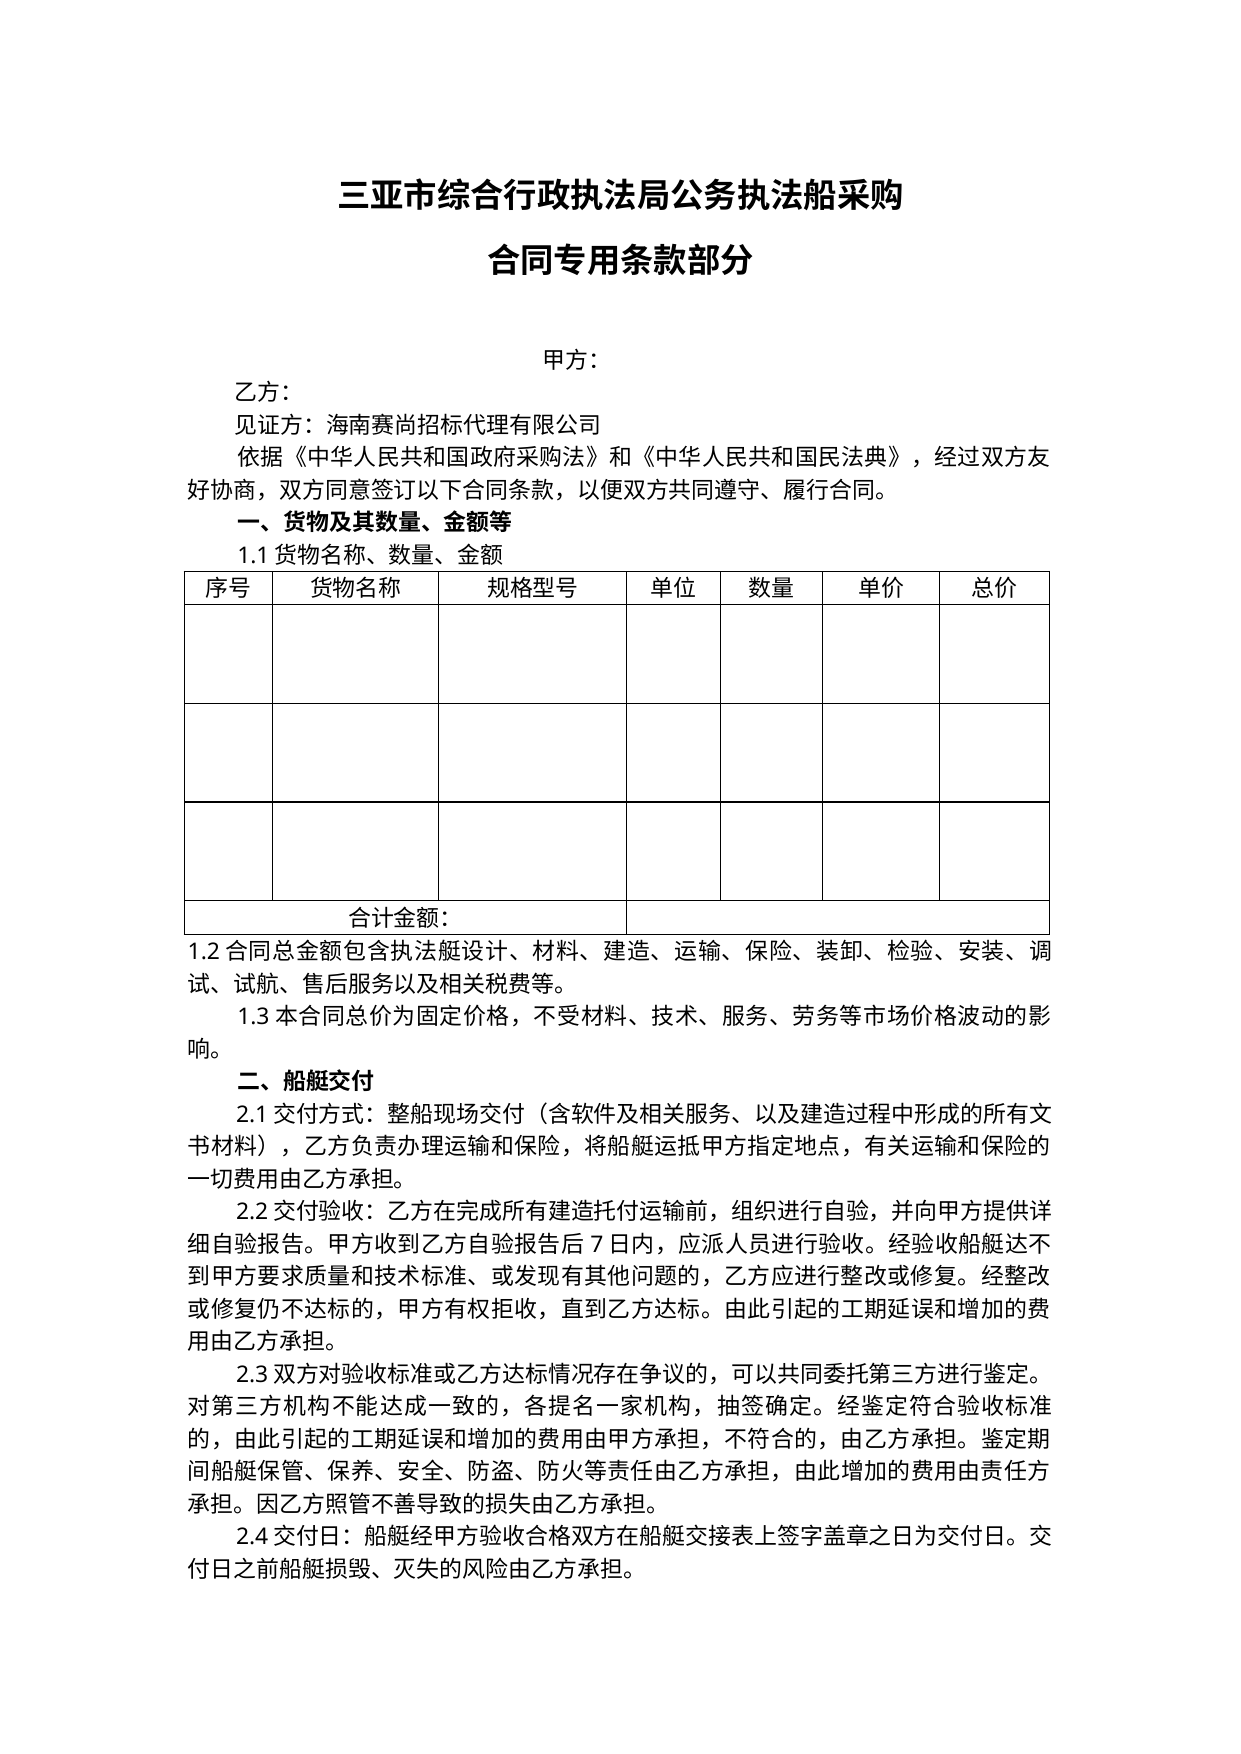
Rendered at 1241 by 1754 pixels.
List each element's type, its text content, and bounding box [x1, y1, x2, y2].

table_cell [273, 605, 438, 703]
table_cell [721, 605, 822, 703]
table_cell [439, 803, 626, 900]
table_cell 合计金额： [185, 901, 626, 933]
table_cell [721, 704, 822, 801]
table_header 单位 [627, 572, 720, 604]
text 依据《中华人民共和国政府采购法》和《中华人民共和国民法典》，经过双方友好协商，双方同意签订以下合同条款，以便双方共同遵守、履行合同。 [187, 441, 1053, 506]
table_header 总价 [940, 572, 1049, 604]
table_cell [940, 704, 1049, 801]
table_cell [627, 901, 1049, 933]
text 1.2合同总金额包含执法艇设计、材料、建造、运输、保险、装卸、检验、安装、调试、试航、售后服务以及相关税费等。 [187, 934, 1053, 999]
table_cell [439, 605, 626, 703]
table_cell [721, 803, 822, 900]
text 乙方： [187, 376, 1053, 408]
table_cell [627, 704, 720, 801]
text 2.3双方对验收标准或乙方达标情况存在争议的，可以共同委托第三方进行鉴定。对第三方机构不能达成一致的，各提名一家机构，抽签确定。经鉴定符合验收标准的，由此引起的工期延误和增加的费用由甲方承担，不符合的，由乙方承担。鉴定期间船艇保管、保养、安全、防盗、防火等责任由乙方承担，由此增加的费用由责任方承担。因乙方照管不善导致的损失由乙方承担。 [187, 1357, 1053, 1519]
text 三亚市综合行政执法局公务执法船采购 [187, 162, 1053, 227]
table_header 单价 [823, 572, 939, 604]
table_cell [823, 803, 939, 900]
table_cell [185, 803, 272, 900]
table_header 数量 [721, 572, 822, 604]
table_cell [273, 803, 438, 900]
table_header 货物名称 [273, 572, 438, 604]
table_cell [439, 704, 626, 801]
table_cell [823, 704, 939, 801]
text 二、船艇交付 [187, 1064, 1053, 1097]
text 一、货物及其数量、金额等 [187, 506, 1053, 538]
table_cell [823, 605, 939, 703]
text 见证方：海南赛尚招标代理有限公司 [187, 408, 1053, 441]
text 1.1货物名称、数量、金额 [187, 538, 1053, 571]
text 2.1交付方式：整船现场交付（含软件及相关服务、以及建造过程中形成的所有文书材料），乙方负责办理运输和保险，将船艇运抵甲方指定地点，有关运输和保险的一切费用由乙方承担。 [187, 1097, 1053, 1194]
table_cell [273, 704, 438, 801]
table_header 规格型号 [439, 572, 626, 604]
table_cell [185, 605, 272, 703]
text 甲方： [542, 343, 886, 376]
table_cell [185, 704, 272, 801]
text 2.4交付日：船艇经甲方验收合格双方在船艇交接表上签字盖章之日为交付日。交付日之前船艇损毁、灭失的风险由乙方承担。 [187, 1519, 1053, 1584]
table_cell [627, 605, 720, 703]
table_cell [940, 803, 1049, 900]
text 1.3本合同总价为固定价格，不受材料、技术、服务、劳务等市场价格波动的影响。 [187, 999, 1053, 1064]
table_cell [940, 605, 1049, 703]
table_cell [627, 803, 720, 900]
text 2.2交付验收：乙方在完成所有建造托付运输前，组织进行自验，并向甲方提供详细自验报告。甲方收到乙方自验报告后7日内，应派人员进行验收。经验收船艇达不到甲方要求质量和技术标准、或发现有其他问题的，乙方应进行整改或修复。经整改或修复仍不达标的，甲方有权拒收，直到乙方达标。由此引起的工期延误和增加的费用由乙方承担。 [187, 1194, 1053, 1357]
text 合同专用条款部分 [187, 227, 1053, 292]
table_header 序号 [185, 572, 272, 604]
